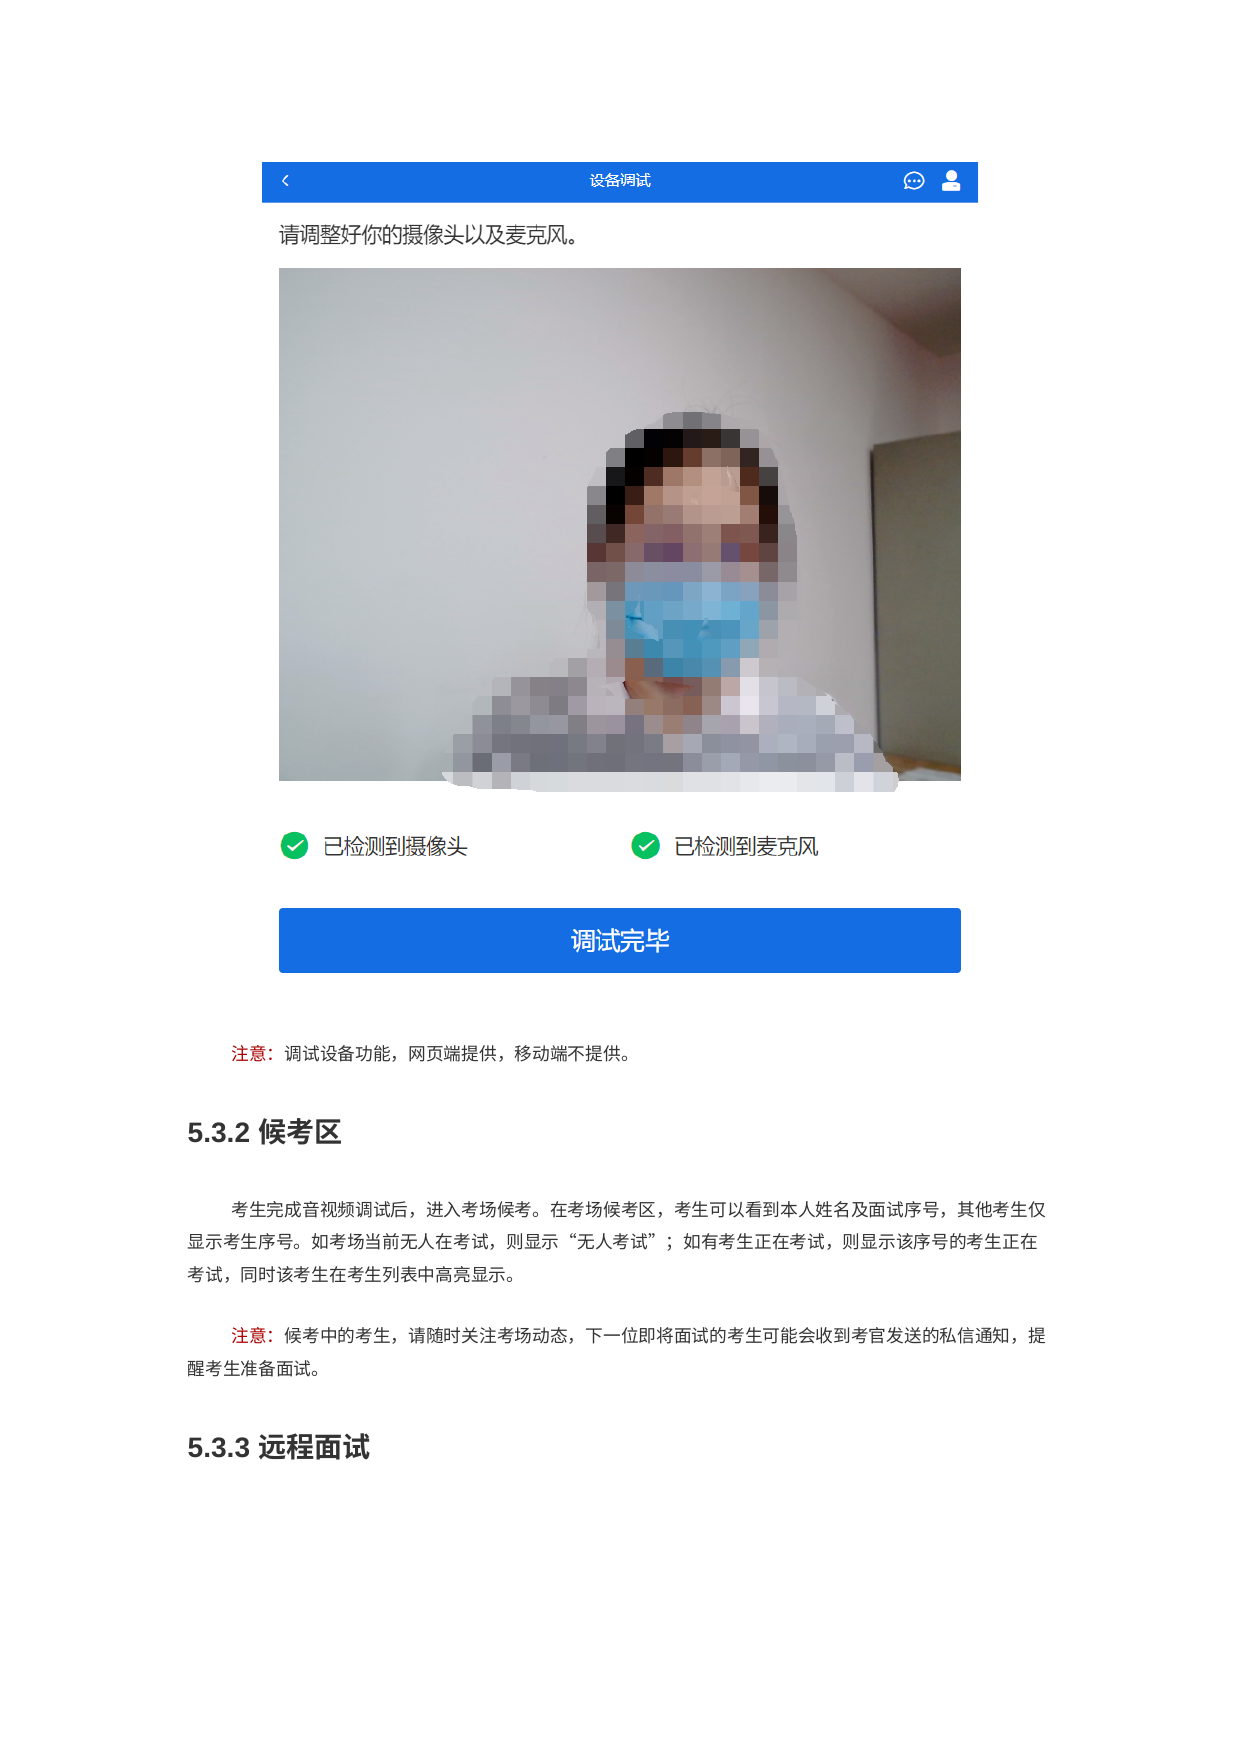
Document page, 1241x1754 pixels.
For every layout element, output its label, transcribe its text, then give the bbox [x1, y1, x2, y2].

text 考生完成音视频调试后，进入考场候考。在考场候考区，考生可以看到本人姓名及面试序号，其他考生仅显示考生序号。如考场当前无人在考试，则显示“无人考试”；如有考生正在考试，则显示该序号的考生正在考试，同时该考生在考生列表中高亮显示。 [187, 1192, 1053, 1289]
text 注意：调试设备功能，网页端提供，移动端不提供。 [187, 1036, 1053, 1069]
picture [262, 162, 979, 982]
subtitle 5.3.2 候考区 [187, 1098, 1053, 1163]
text 注意：候考中的考生，请随时关注考场动态，下一位即将面试的考生可能会收到考官发送的私信通知，提醒考生准备面试。 [187, 1319, 1053, 1384]
subtitle 5.3.3 远程面试 [187, 1413, 1053, 1478]
